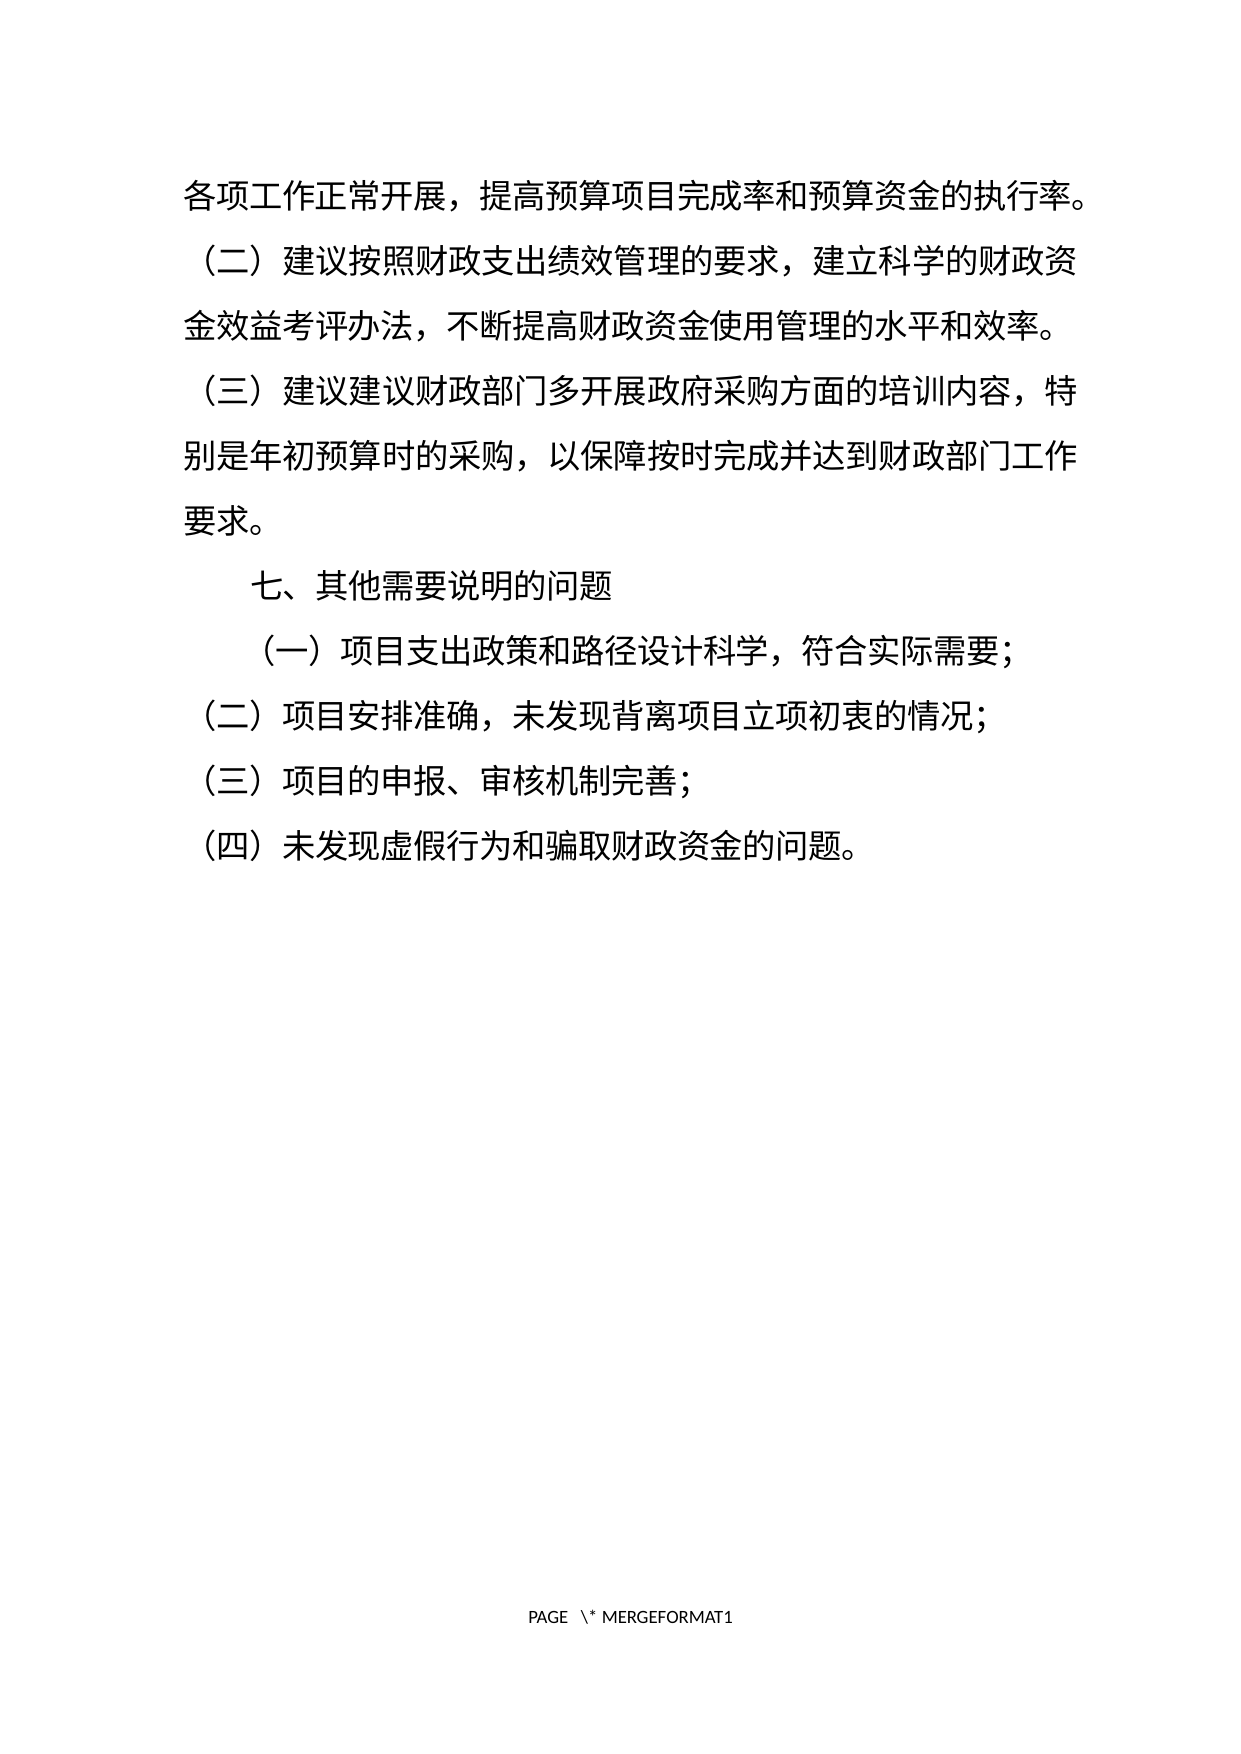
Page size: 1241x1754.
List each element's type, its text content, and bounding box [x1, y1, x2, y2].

text （一）项目支出政策和路径设计科学，符合实际需要； （二）项目安排准确，未发现背离项目立项初衷的情况； （三）项目的申报、审核机制完善； （四）未发现虚假行为和骗取财政资金的问题。 [183, 617, 1078, 877]
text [183, 162, 1078, 552]
text 七、其他需要说明的问题 [183, 552, 1078, 617]
